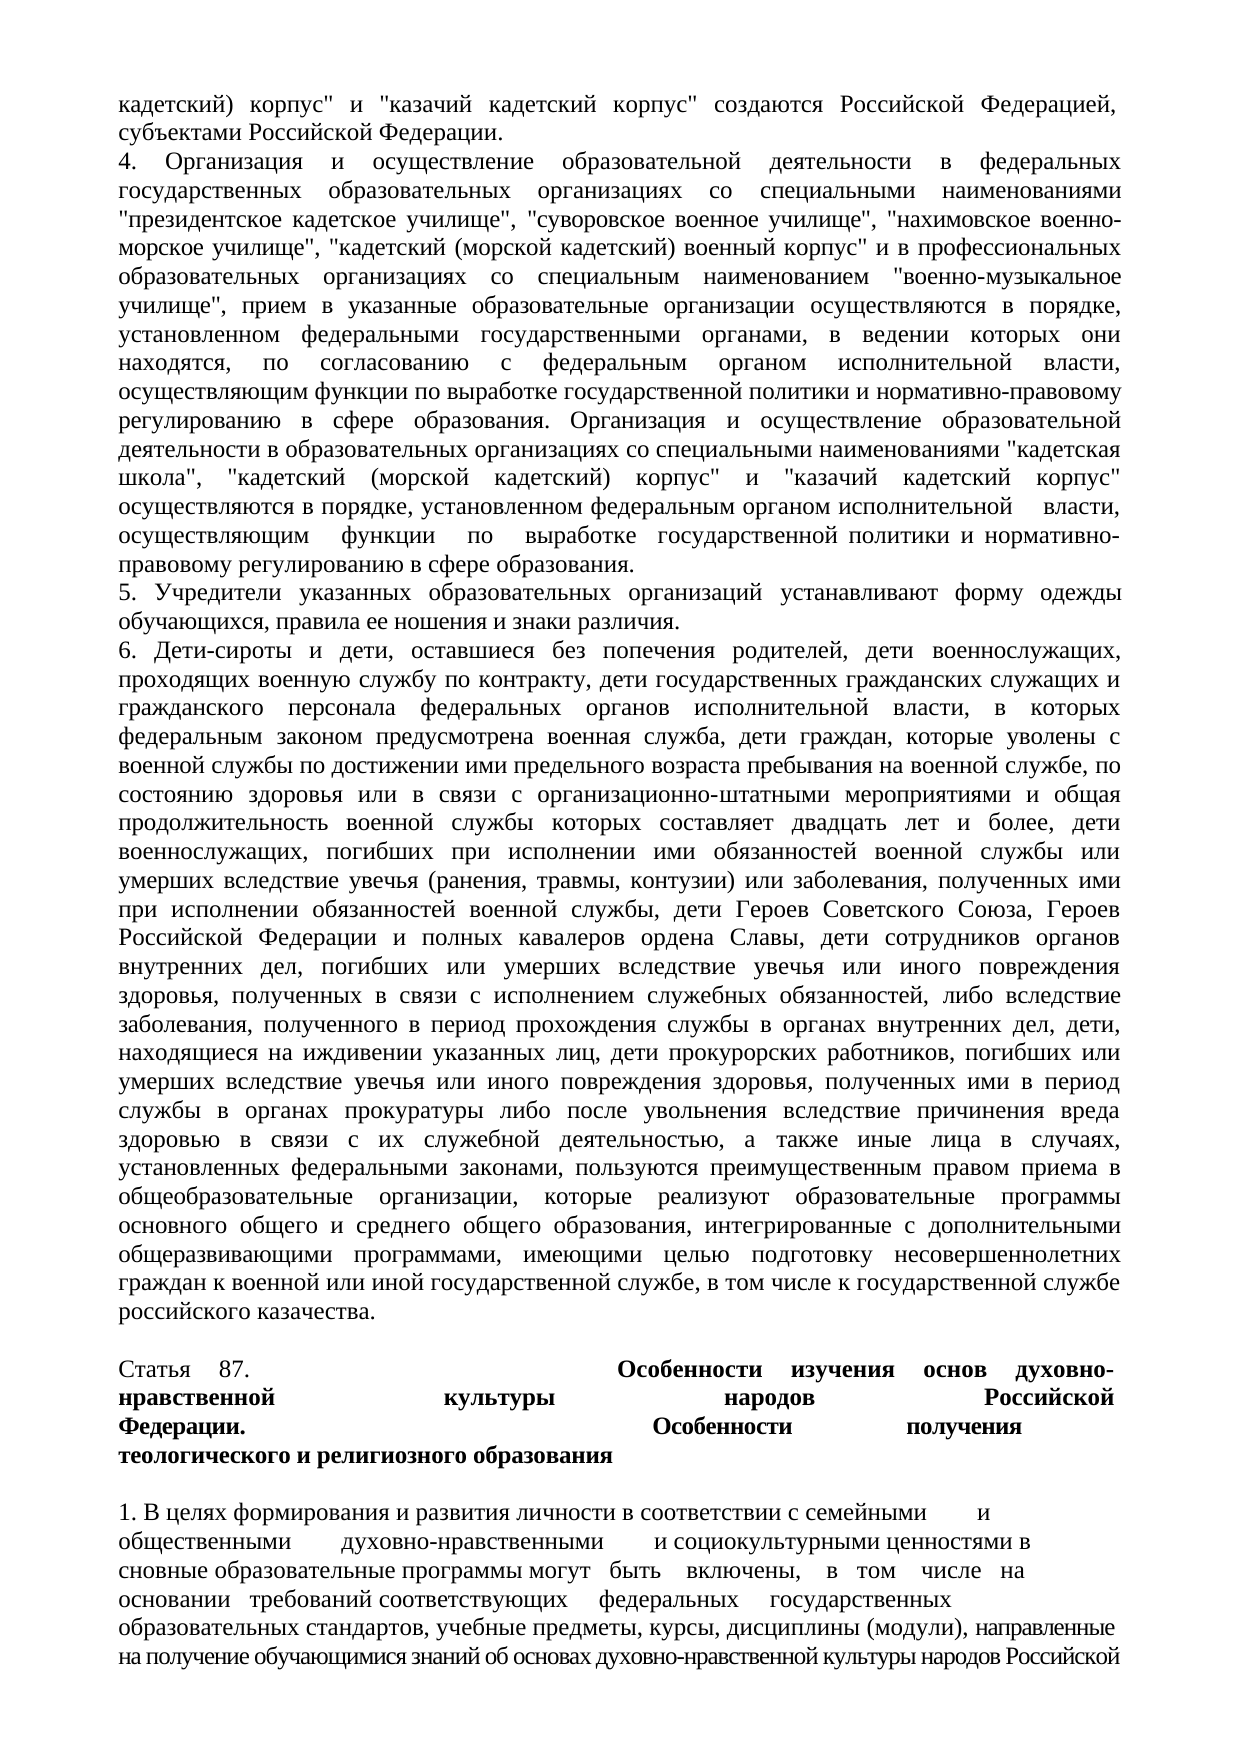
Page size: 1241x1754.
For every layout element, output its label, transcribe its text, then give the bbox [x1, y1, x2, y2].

text Статья 87. Особенности изучения основ духовно- нравственной культуры народов Российской Федерации. Особенности получения [118, 1354, 1114, 1440]
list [118, 89, 1117, 146]
text 6. Дети-сироты и дети, оставшиеся без попечения родителей, дети военнослужащих, проходящих военную службу по контракту, дети государственных гражданских служащих и гражданского персонала федеральных органов исполнительной власти, в которых федеральным законом предусмотрена военная служба, дети граждан, которые уволены с военной службы по достижении ими предельного возраста пребывания на военной службе, по состоянию здоровья или в связи с организационно-штатными мероприятиями и общая продолжительность военной службы которых составляет двадцать лет и более, дети военнослужащих, погибших при исполнении ими обязанностей военной службы или умерших вследствие увечья (ранения, травмы, контузии) или заболевания, полученных ими при исполнении обязанностей военной службы, дети Героев Советского Союза, Героев Российской Федерации и полных кавалеров ордена Славы, дети сотрудников органов внутренних дел, погибших или умерших вследствие увечья или иного повреждения здоровья, полученных в связи с исполнением служебных обязанностей, либо вследствие заболевания, полученного в период прохождения службы в органах внутренних дел, дети, находящиеся на иждивении указанных лиц, дети прокурорских работников, погибших или умерших вследствие увечья или иного повреждения здоровья, полученных ими в период службы в органах прокуратуры либо после увольнения вследствие причинения вреда здоровью в связи с их служебной деятельностью, а также иные лица в случаях, установленных федеральными законами, пользуются преимущественным правом приема в общеобразовательные организации, которые реализуют образовательные программы основного общего и среднего общего образования, интегрированные с дополнительными общеразвивающими программами, имеющими целью подготовку несовершеннолетних граждан к военной или иной государственной службе, в том числе к государственной службе российского казачества. [118, 635, 1121, 1325]
text 5. Учредители указанных образовательных организаций устанавливают форму одежды обучающихся, правила ее ношения и знаки различия. [118, 577, 1122, 635]
text теологического и религиозного образования [118, 1440, 1122, 1469]
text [118, 1497, 1122, 1670]
text 4. Организация и осуществление образовательной деятельности в федеральных государственных образовательных организациях со специальными наименованиями "президентское кадетское училище", "суворовское военное училище", "нахимовское военно-морское училище", "кадетский (морской кадетский) военный корпус" и в профессиональных образовательных организациях со специальным наименованием "военно-музыкальное училище", прием в указанные образовательные организации осуществляются в порядке, установленном федеральными государственными органами, в ведении которых они находятся, по согласованию с федеральным органом исполнительной власти, осуществляющим функции по выработке государственной политики и нормативно-правовому регулированию в сфере образования. Организация и осуществление образовательной деятельности в образовательных организациях со специальными наименованиями "кадетская школа", "кадетский (морской кадетский) корпус" и "казачий кадетский корпус" осуществляются в порядке, установленном федеральным органом исполнительной власти, осуществляющим функции по выработке государственной политики и нормативно-правовому регулированию в сфере образования. [118, 146, 1122, 577]
